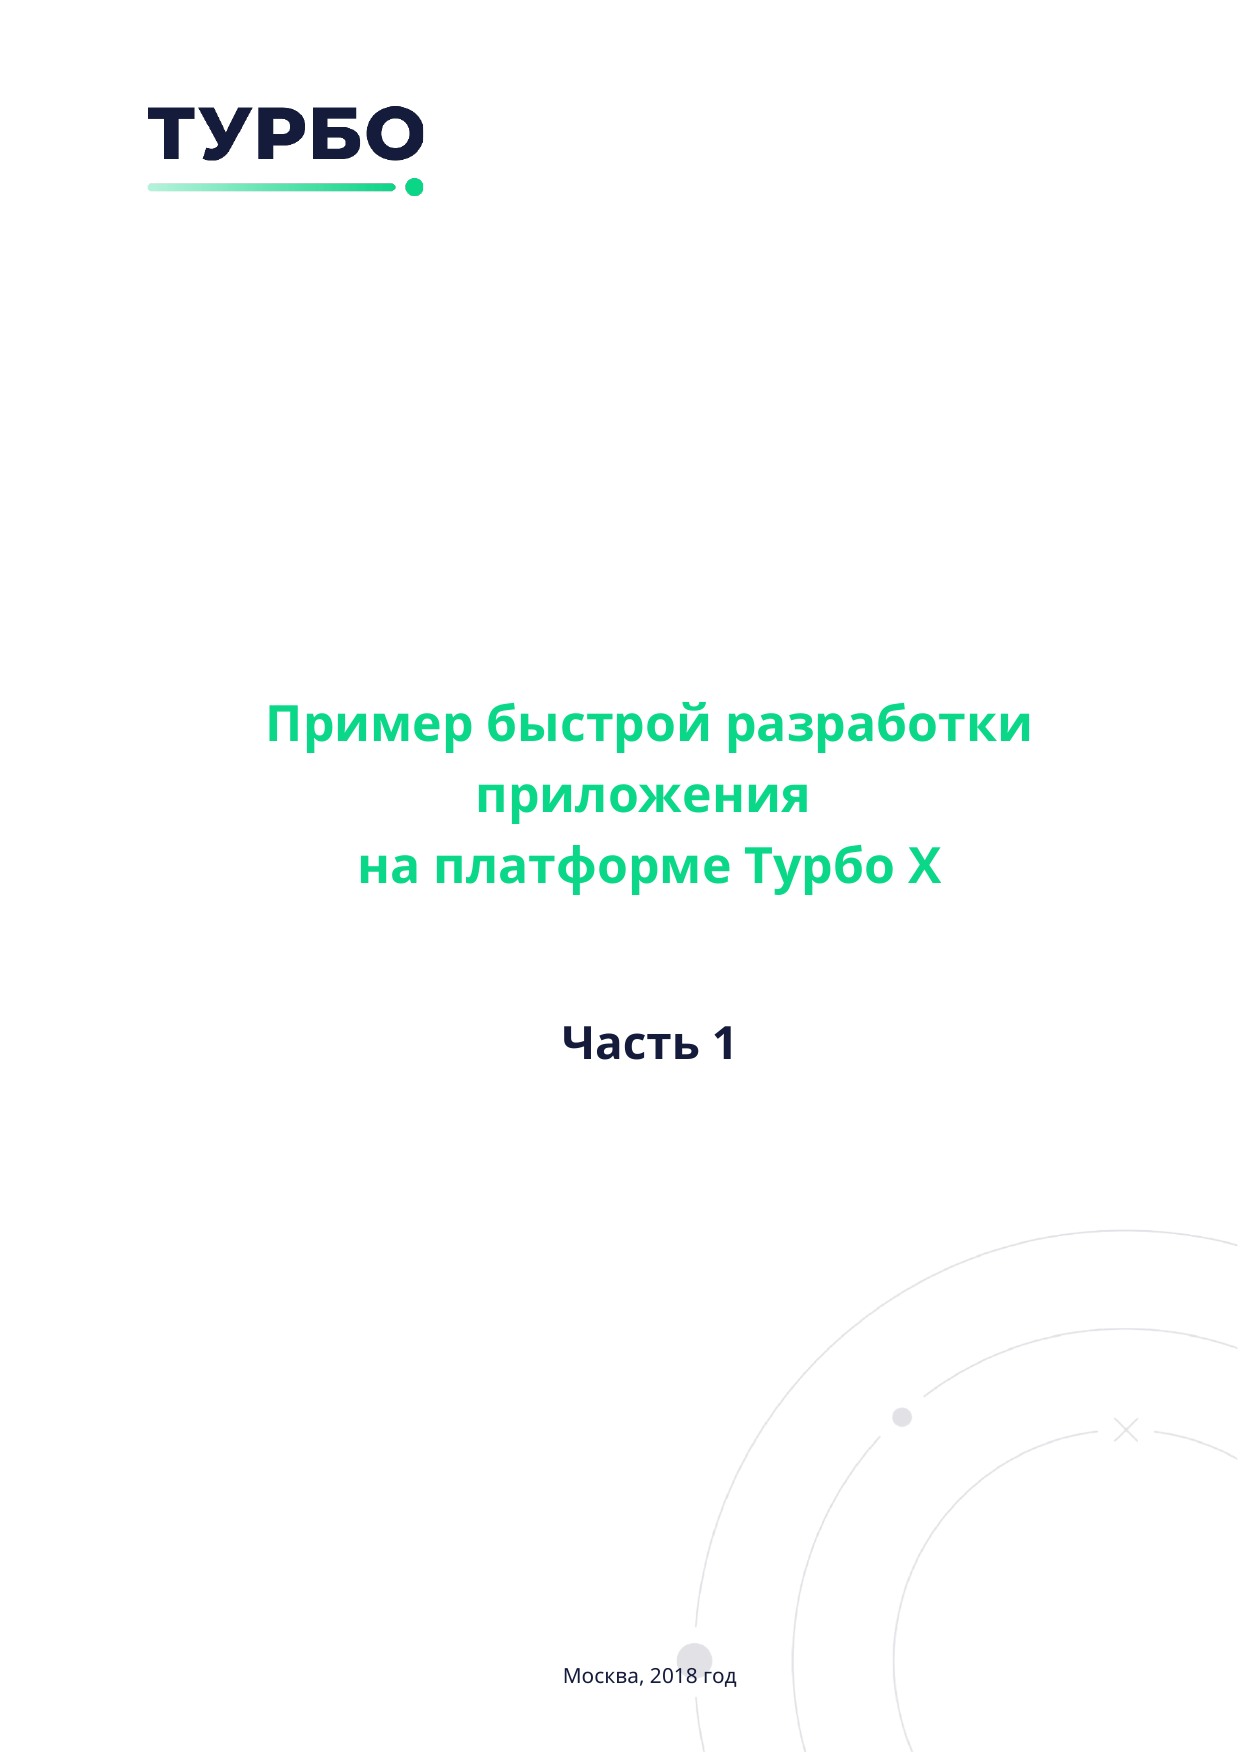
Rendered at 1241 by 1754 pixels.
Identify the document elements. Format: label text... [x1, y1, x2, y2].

picture [676, 1229, 1238, 1752]
text Часть 1 [148, 1011, 1152, 1073]
picture [147, 106, 424, 196]
text Пример быстрой разработки приложения на платформе Турбо Х [148, 687, 1152, 898]
